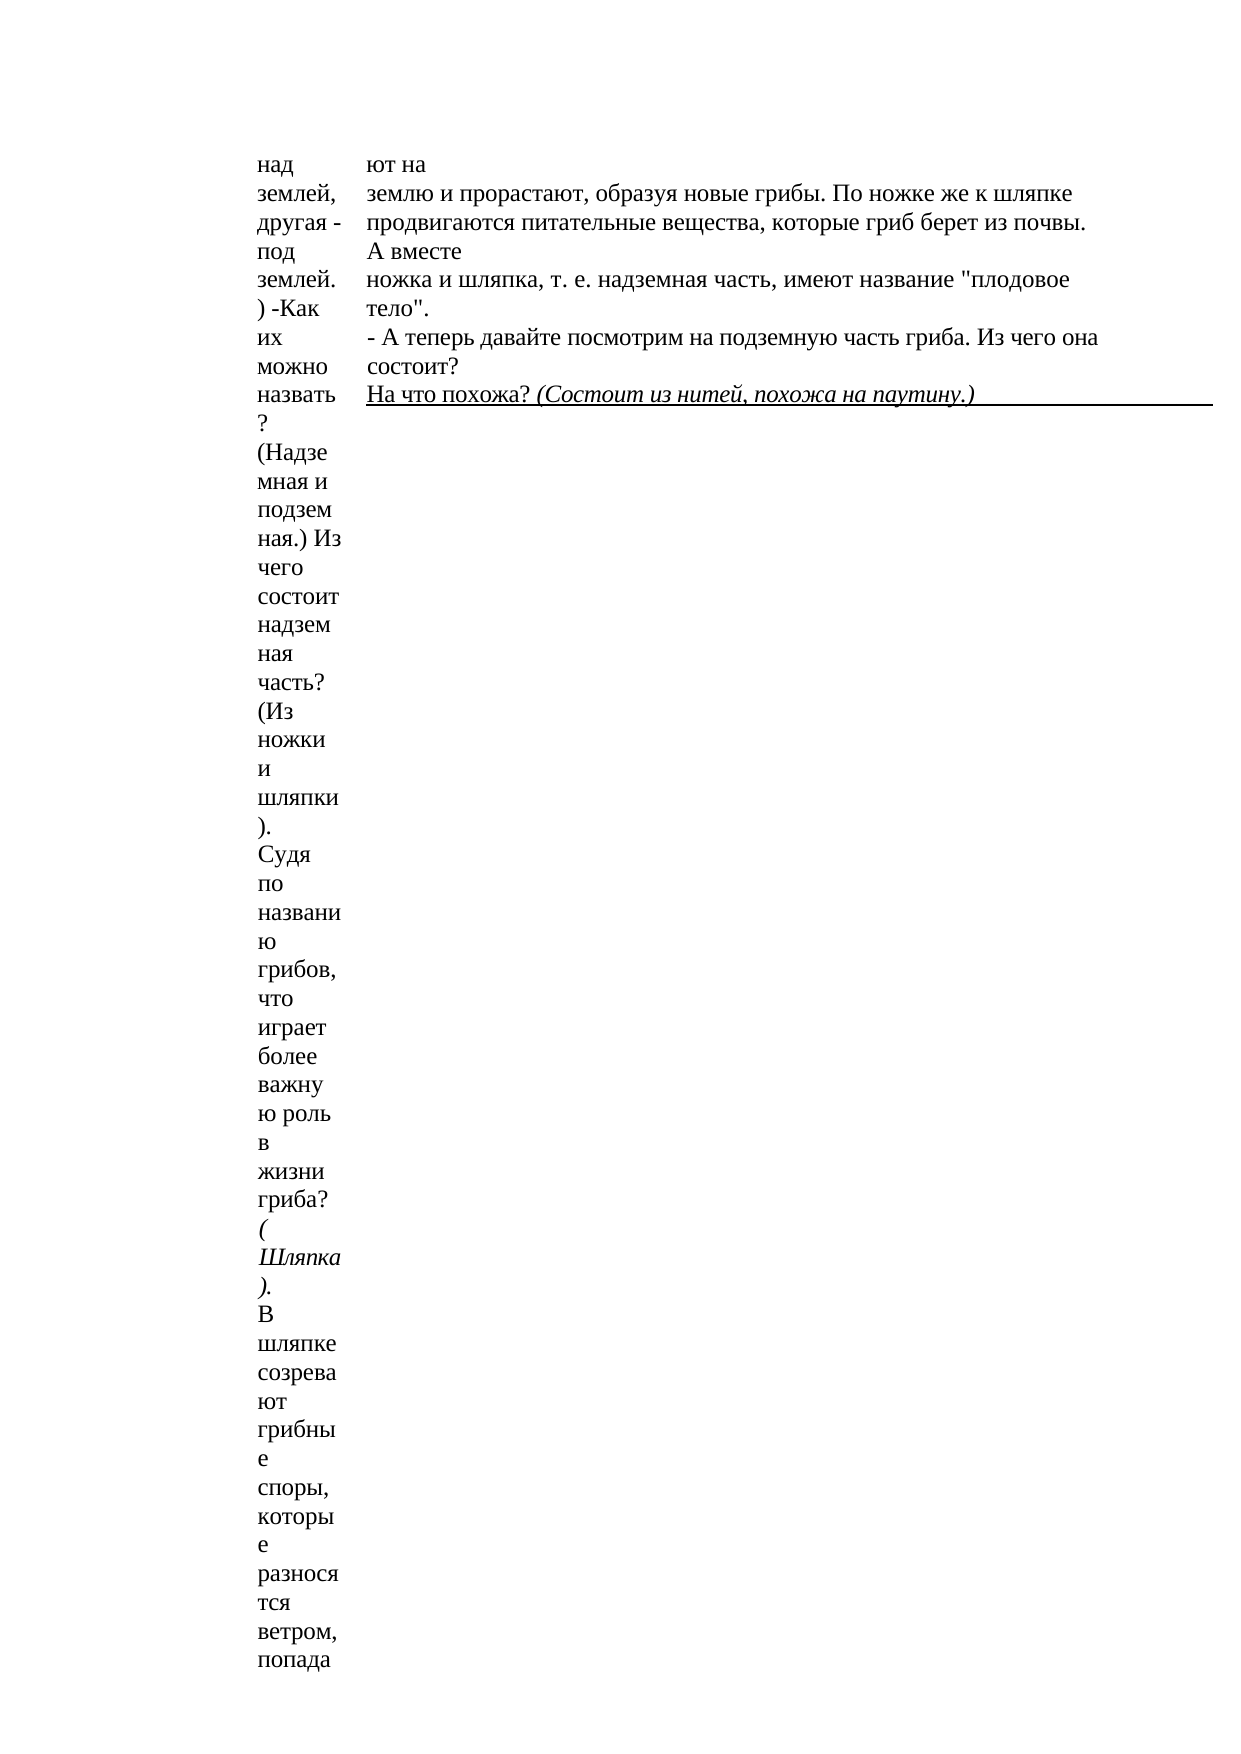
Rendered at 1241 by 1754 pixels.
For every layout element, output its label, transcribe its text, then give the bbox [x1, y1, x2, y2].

text Судя по названию грибов, что играет более важную роль в жизни гриба? [258, 840, 341, 1214]
text продвигаются питательные вещества, которые гриб берет из почвы. А вместе [366, 207, 1106, 265]
text над землей, другая - под землей.) -Как их можно назвать? (Надземная и [257, 150, 341, 495]
text подземная.) Из чего состоит надземная часть? (Из ножки и шляпки). [257, 495, 341, 840]
text В шляпке созревают грибные споры, которые разносятся ветром, попадают на [257, 1300, 341, 1674]
text землю и прорастают, образуя новые грибы. По ножке же к шляпке [366, 179, 1106, 207]
text ножка и шляпка, т. е. надземная часть, имеют название "плодовое тело". [366, 265, 1106, 322]
text На что похожа? (Состоит из нитей, похожа на паутину.) [366, 380, 1106, 404]
text - А теперь давайте посмотрим на подземную часть гриба. Из чего она состоит? [367, 322, 1106, 380]
text (Шляпка). [258, 1214, 341, 1300]
text В шляпке созревают грибные споры, которые разносятся ветром, попадают на [366, 150, 1106, 179]
